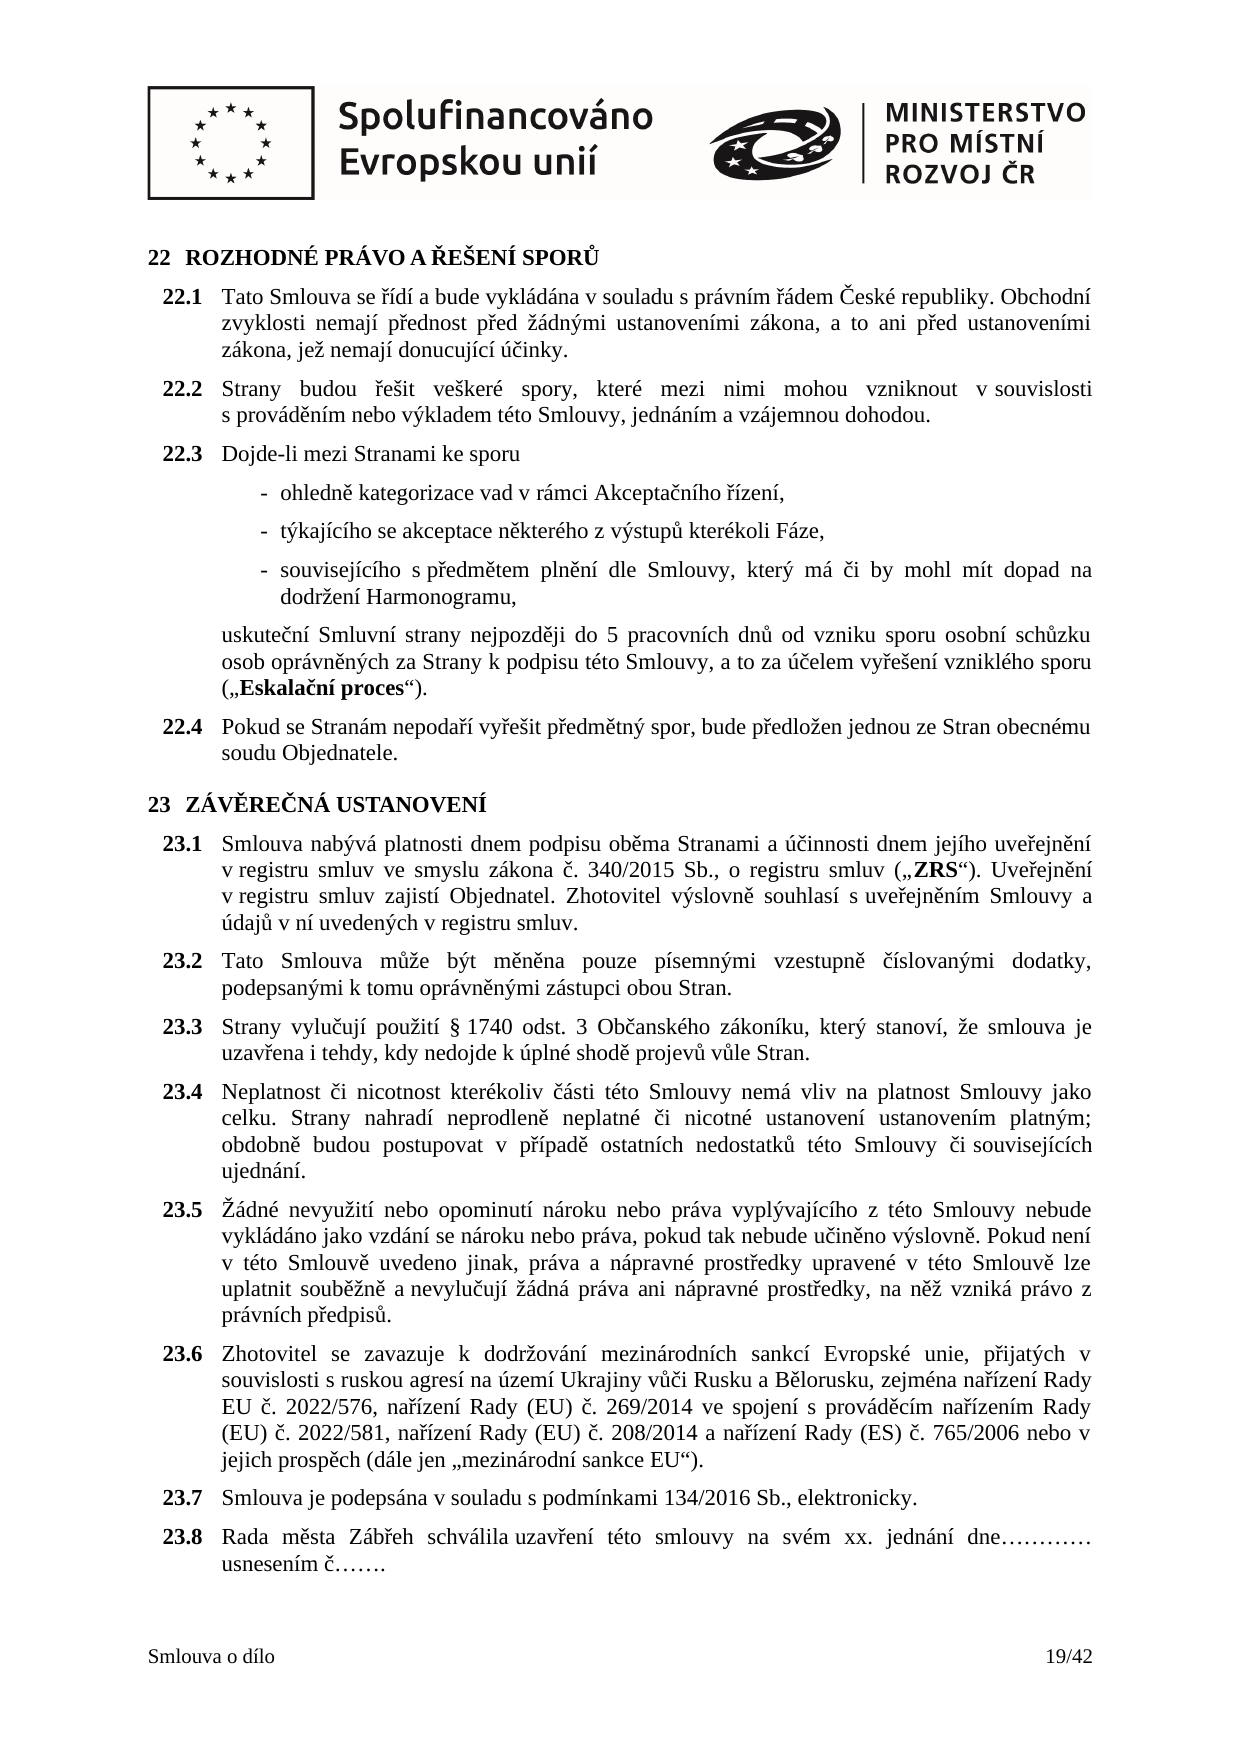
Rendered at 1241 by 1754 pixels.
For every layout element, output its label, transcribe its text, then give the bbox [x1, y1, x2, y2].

text Strany budou řešit veškeré spory, které mezi nimi mohou vzniknout v souvislosti s prováděním nebo výkladem této Smlouvy, jednáním a vzájemnou dohodou. [162, 374, 1093, 427]
text Rada města Zábřeh schválila uzavření této smlouvy na svém xx. jednání dne…………usnesením č……. [162, 1523, 1093, 1576]
text Strany vylučují použití § 1740 odst. 3 Občanského zákoníku, který stanoví, že smlouva je uzavřena i tehdy, kdy nedojde k úplné shodě projevů vůle Stran. [162, 1013, 1093, 1066]
list uskuteční Smluvní strany nejpozději do 5 pracovních dnů od vzniku sporu osobní schůzku osob oprávněných za Strany k podpisu této Smlouvy, a to za účelem vyřešení vzniklého sporu („Eskalační proces“). [221, 622, 1093, 701]
text Pokud se Stranám nepodaří vyřešit předmětný spor, bude předložen jednou ze Stran obecnému soudu Objednatele. [162, 713, 1093, 766]
list ohledně kategorizace vad v rámci Akceptačního řízení, [260, 479, 1093, 505]
text Smlouva je podepsána v souladu s podmínkami 134/2016 Sb., elektronicky. [162, 1484, 1093, 1511]
text Zhotovitel se zavazuje k dodržování mezinárodních sankcí Evropské unie, přijatých v souvislosti s ruskou agresí na území Ukrajiny vůči Rusku a Bělorusku, zejména nařízení Rady EU č. 2022/576, nařízení Rady (EU) č. 269/2014 ve spojení s prováděcím nařízením Rady (EU) č. 2022/581, nařízení Rady (EU) č. 208/2014 a nařízení Rady (ES) č. 765/2006 nebo v jejich prospěch (dále jen „mezinárodní sankce EU“). [162, 1340, 1093, 1472]
text Tato Smlouva se řídí a bude vykládána v souladu s právním řádem České republiky. Obchodní zvyklosti nemají přednost před žádnými ustanoveními zákona, a to ani před ustanoveními zákona, jež nemají donucující účinky. [162, 283, 1093, 362]
subtitle Rozhodné právo a řešení sporů [148, 244, 1093, 271]
text Dojde-li mezi Stranami ke sporu [162, 440, 1093, 466]
list souvisejícího s předmětem plnění dle Smlouvy, který má či by mohl mít dopad na dodržení Harmonogramu, [260, 556, 1093, 609]
picture [147, 86, 1093, 200]
text Neplatnost či nicotnost kterékoliv části této Smlouvy nemá vliv na platnost Smlouvy jako celku. Strany nahradí neprodleně neplatné či nicotné ustanovení ustanovením platným; obdobně budou postupovat v případě ostatních nedostatků této Smlouvy či souvisejících ujednání. [162, 1078, 1093, 1183]
list týkajícího se akceptace některého z výstupů kterékoli Fáze, [260, 517, 1093, 544]
text Tato Smlouva může být měněna pouze písemnými vzestupně číslovanými dodatky, podepsanými k tomu oprávněnými zástupci obou Stran. [162, 948, 1093, 1000]
text Žádné nevyužití nebo opominutí nároku nebo práva vyplývajícího z této Smlouvy nebude vykládáno jako vzdání se nároku nebo práva, pokud tak nebude učiněno výslovně. Pokud není v této Smlouvě uvedeno jinak, práva a nápravné prostředky upravené v této Smlouvě lze uplatnit souběžně a nevylučují žádná práva ani nápravné prostředky, na něž vzniká právo z právních předpisů. [162, 1196, 1093, 1328]
subtitle Závěrečná ustanovení [148, 791, 1093, 817]
text Smlouva nabývá platnosti dnem podpisu oběma Stranami a účinnosti dnem jejího uveřejnění v registru smluv ve smyslu zákona č. 340/2015 Sb., o registru smluv („ZRS“). Uveřejnění v registru smluv zajistí Objednatel. Zhotovitel výslovně souhlasí s uveřejněním Smlouvy a údajů v ní uvedených v registru smluv. [162, 830, 1093, 935]
